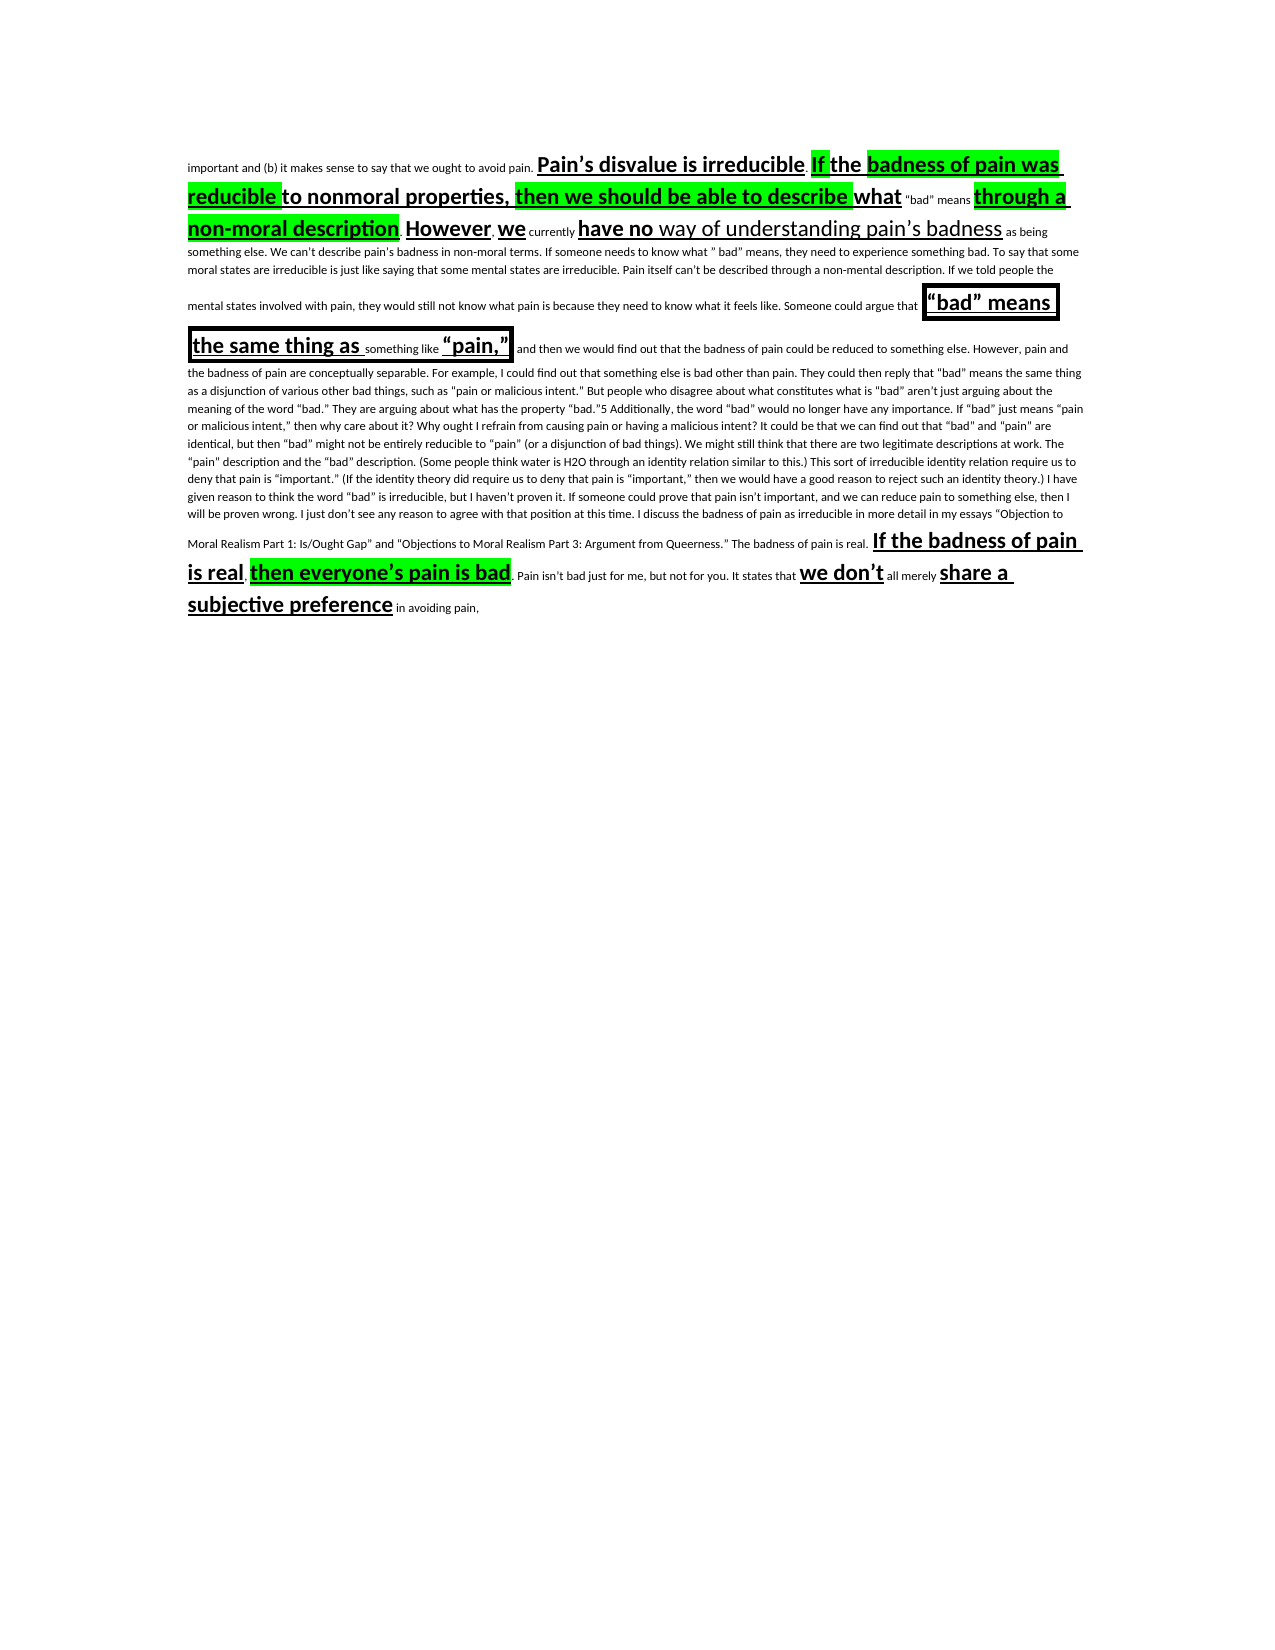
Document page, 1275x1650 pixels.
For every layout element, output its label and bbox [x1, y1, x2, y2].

text [187, 150, 1087, 618]
